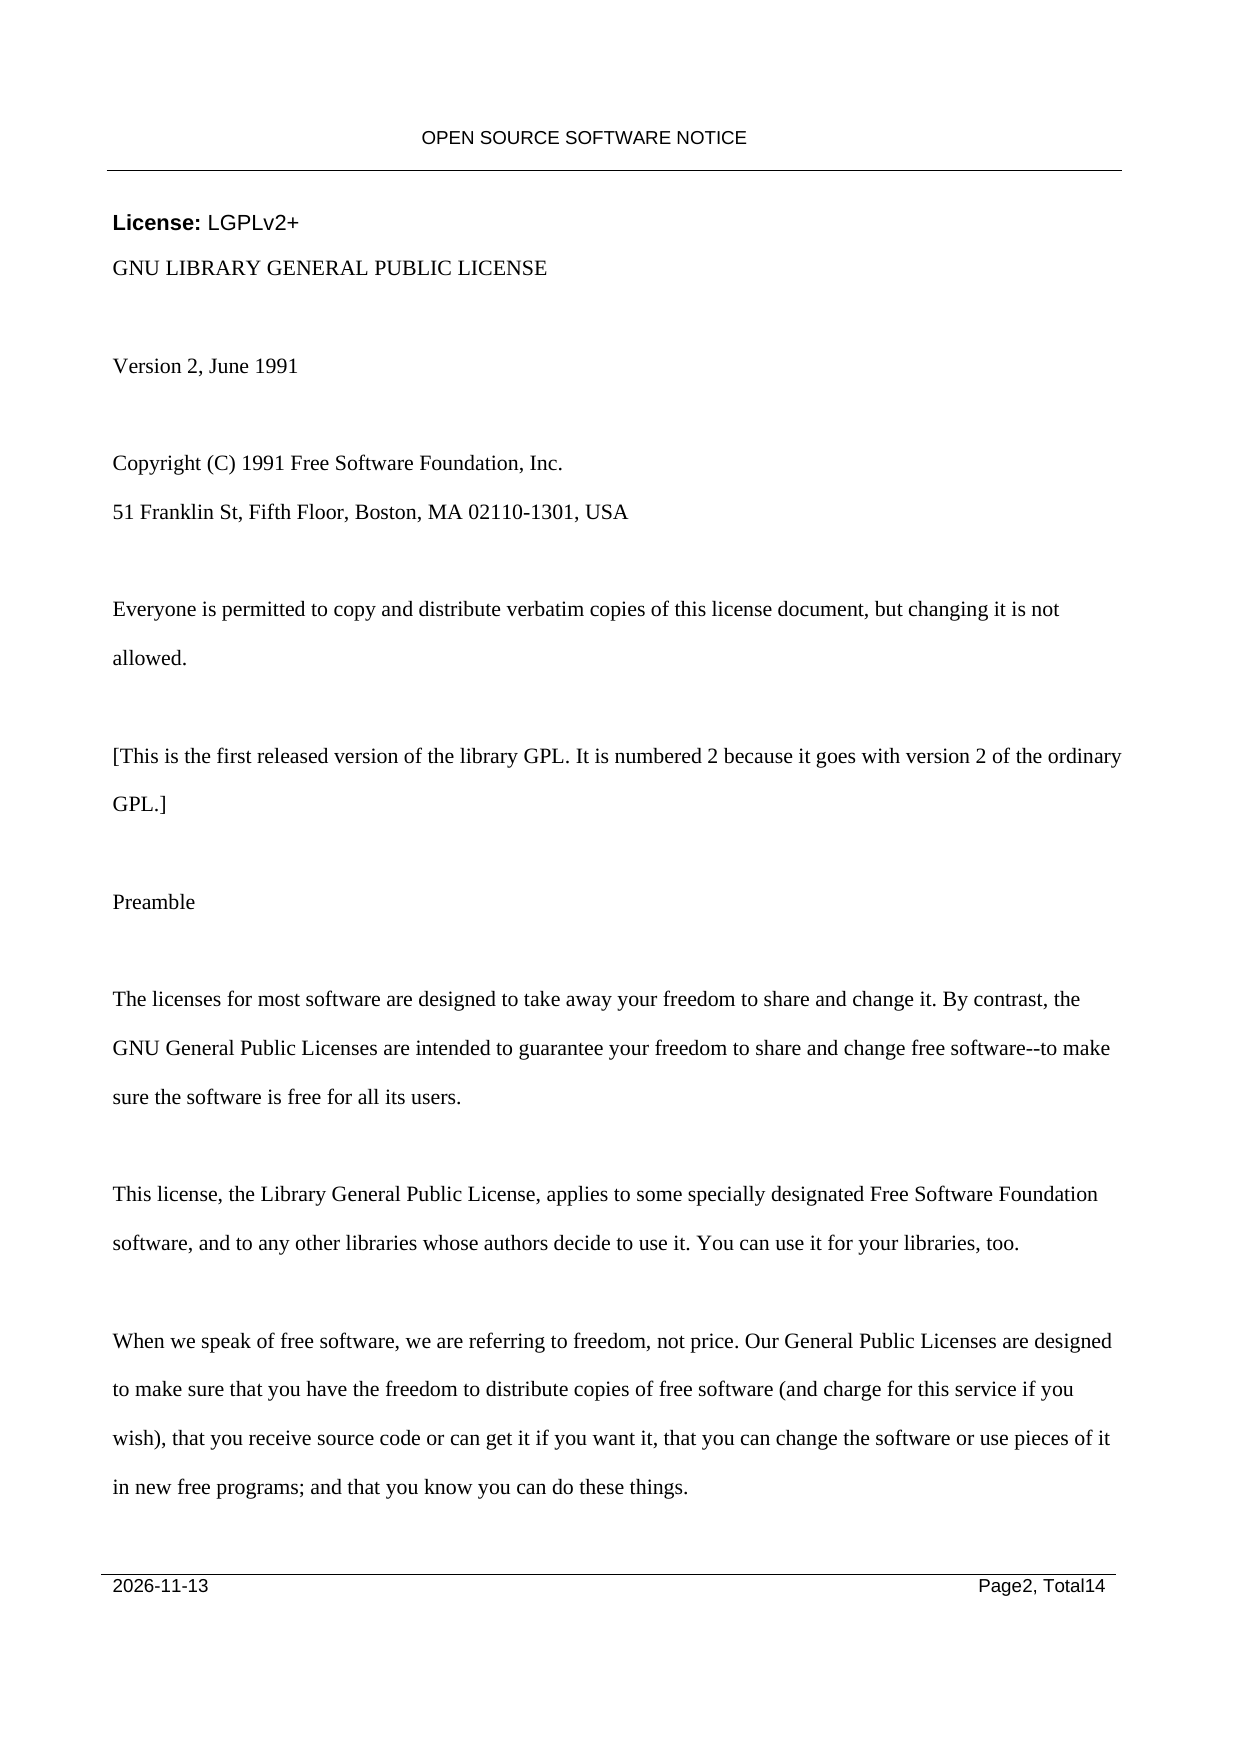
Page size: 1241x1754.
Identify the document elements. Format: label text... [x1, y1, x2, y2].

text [112, 251, 1128, 1503]
text License: LGPLv2+ [112, 206, 1128, 239]
